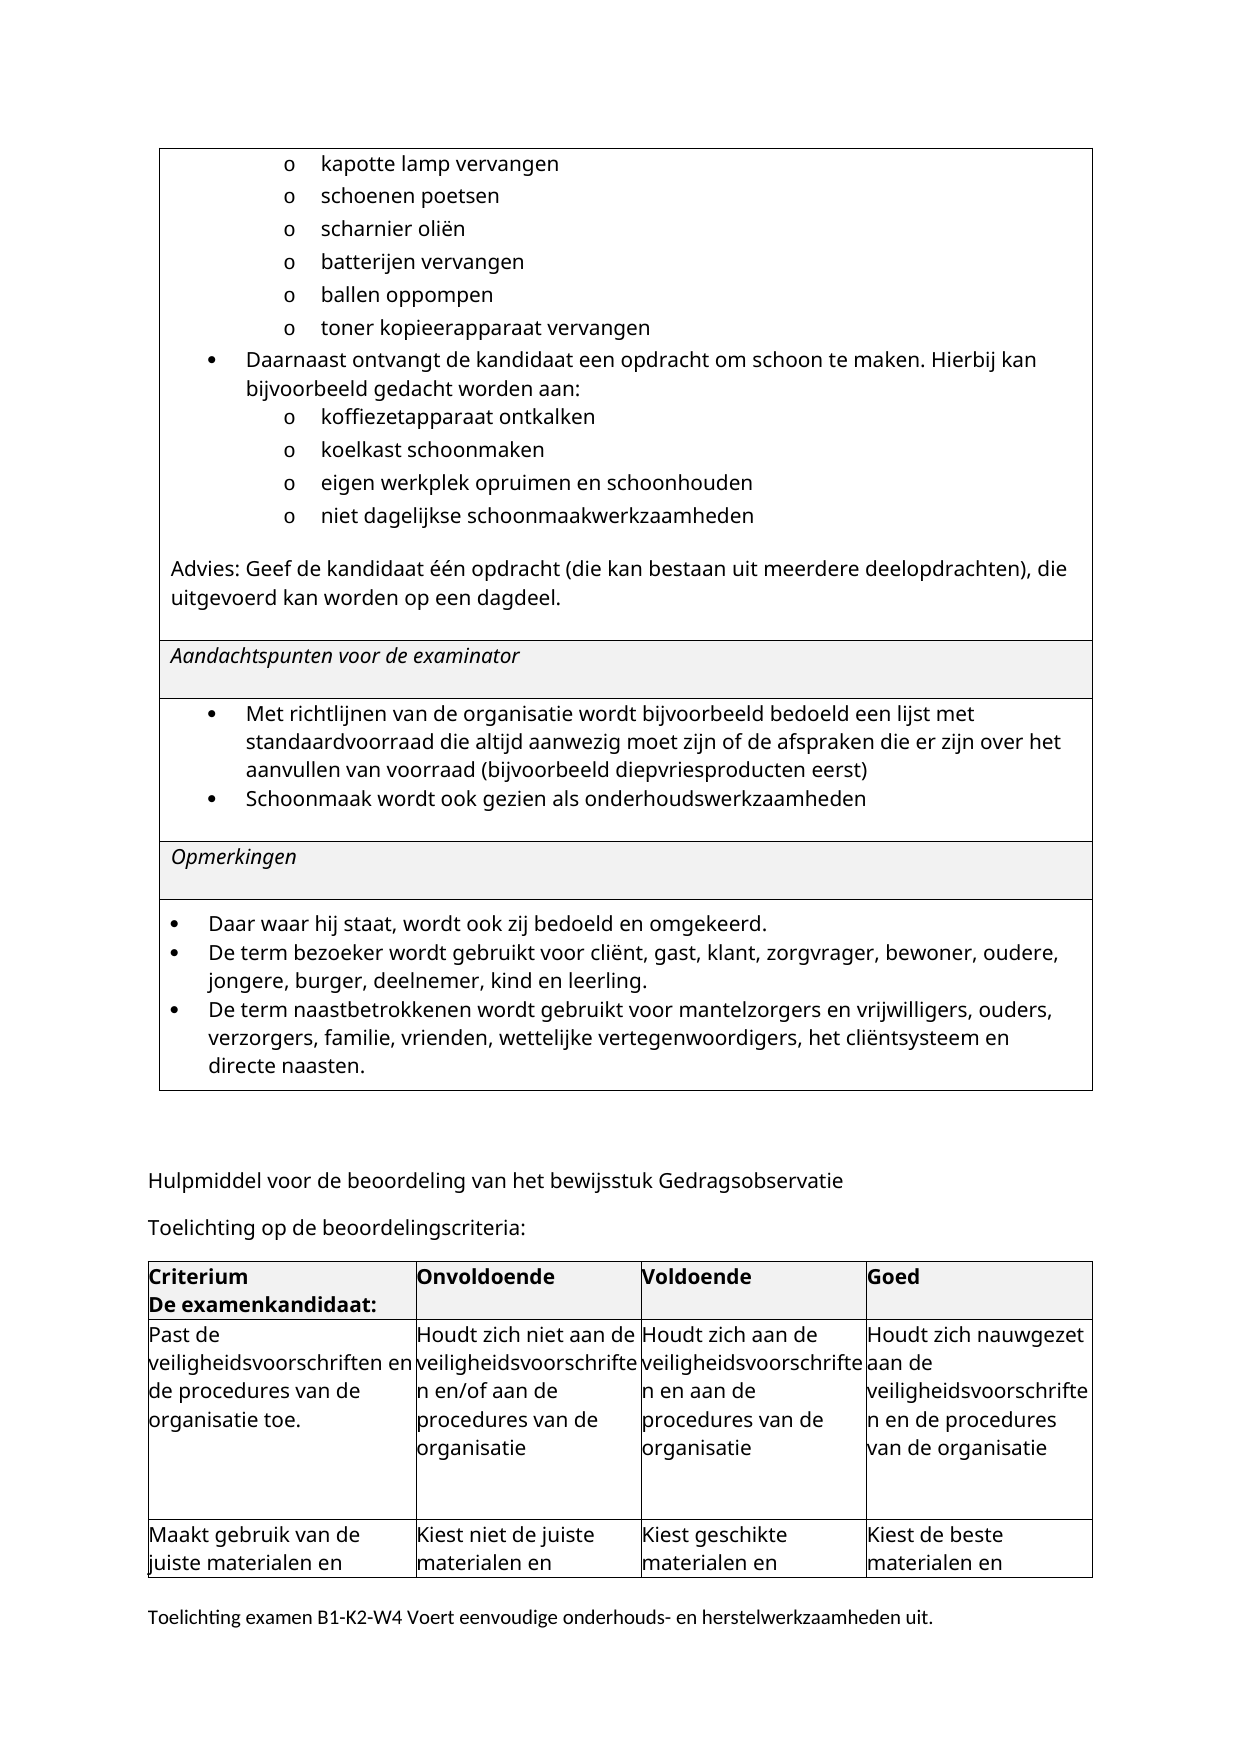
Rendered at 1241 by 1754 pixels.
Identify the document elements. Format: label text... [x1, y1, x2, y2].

table_cell Houdt zich aan de veiligheidsvoorschriften en aan de procedures van de organisatie [642, 1320, 866, 1519]
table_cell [160, 149, 1092, 640]
table_cell Past de veiligheidsvoorschriften en de procedures van de organisatie toe. [149, 1320, 416, 1519]
table_cell Met richtlijnen van de organisatie wordt bijvoorbeeld bedoeld een lijst met standaardvoorraad die altijd aanwezig moet zijn of de afspraken die er zijn over het aanvullen van voorraad (bijvoorbeeld diepvriesproducten eerst) Schoonmaak wordt ook gezien als onderhoudswerkzaamheden [160, 699, 1092, 841]
table_cell Daar waar hij staat, wordt ook zij bedoeld en omgekeerd. De term bezoeker wordt gebruikt voor cliënt, gast, klant, zorgvrager, bewoner, oudere, jongere, burger, deelnemer, kind en leerling. De term naastbetrokkenen wordt gebruikt voor mantelzorgers en vrijwilligers, ouders, verzorgers, familie, vrienden, wettelijke vertegenwoordigers, het cliëntsysteem en directe naasten. [160, 900, 1092, 1089]
table_header Goed [867, 1262, 1092, 1319]
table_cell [867, 1520, 1092, 1577]
table_header Criterium De examenkandidaat: [149, 1262, 416, 1319]
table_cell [642, 1520, 866, 1577]
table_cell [417, 1520, 641, 1577]
text Hulpmiddel voor de beoordeling van het bewijsstuk Gedragsobservatie [148, 1166, 1093, 1195]
table_header Onvoldoende [417, 1262, 641, 1319]
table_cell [149, 1520, 416, 1577]
table_cell Houdt zich nauwgezet aan de veiligheidsvoorschriften en de procedures van de organisatie [867, 1320, 1092, 1519]
table_cell Houdt zich niet aan de veiligheidsvoorschriften en/of aan de procedures van de organisatie [417, 1320, 641, 1519]
table_cell Aandachtspunten voor de examinator [160, 641, 1092, 698]
text Toelichting op de beoordelingscriteria: [148, 1213, 1093, 1242]
table_cell Opmerkingen [160, 842, 1092, 899]
table_header Voldoende [642, 1262, 866, 1319]
